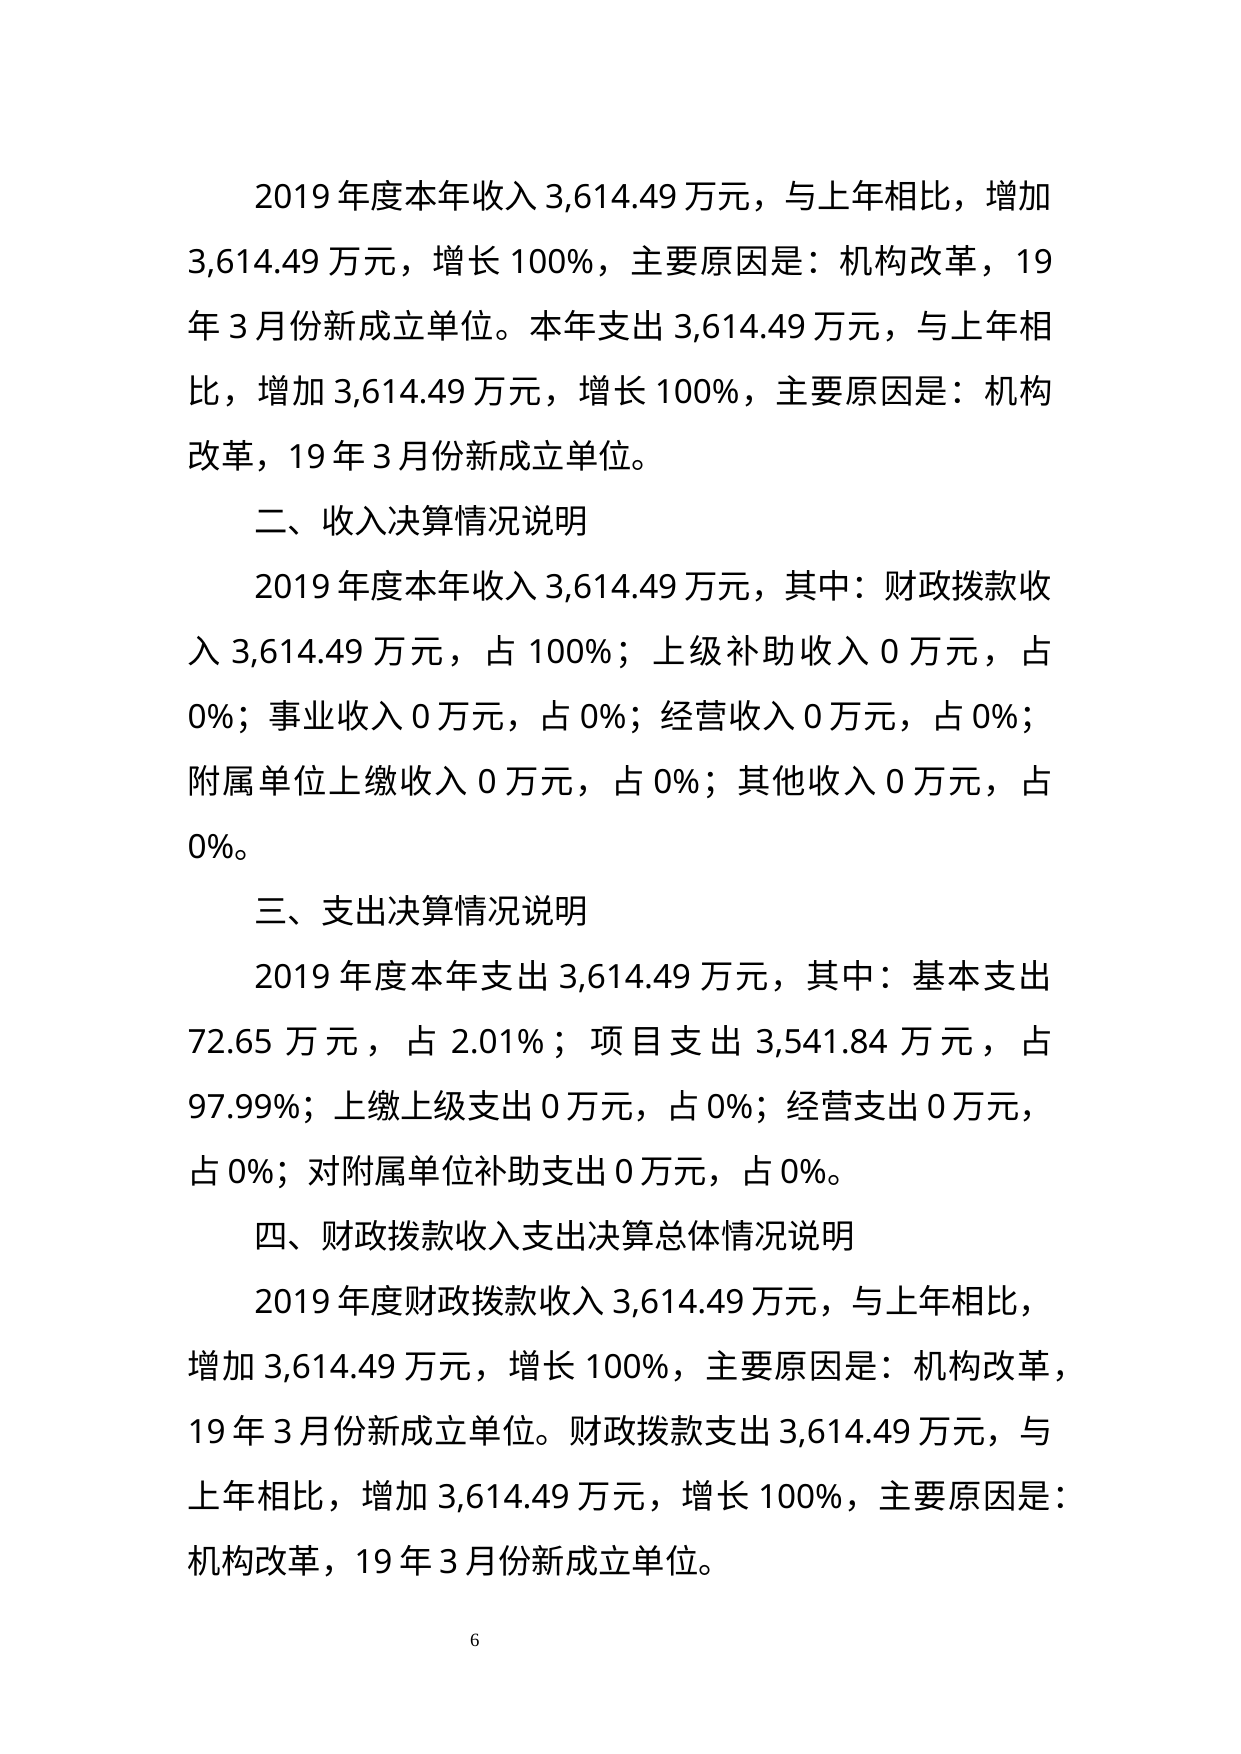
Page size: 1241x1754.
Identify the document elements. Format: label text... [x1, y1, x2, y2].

text 二、收入决算情况说明 [187, 487, 1053, 552]
text 三、支出决算情况说明 [187, 877, 1053, 942]
text 2019年度本年收入3,614.49万元，其中：财政拨款收入3,614.49万元，占100%；上级补助收入0万元，占0%；事业收入0万元，占0%；经营收入0万元，占0%；附属单位上缴收入0万元，占0%；其他收入0万元，占0%。 [187, 552, 1053, 877]
text 2019年度本年收入3,614.49万元，与上年相比，增加3,614.49万元，增长100%，主要原因是：机构改革，19年3月份新成立单位。本年支出3,614.49万元，与上年相比，增加3,614.49万元，增长100%，主要原因是：机构改革，19年3月份新成立单位。 [187, 162, 1053, 487]
text 四、财政拨款收入支出决算总体情况说明 [187, 1202, 1053, 1267]
text 2019年度财政拨款收入3,614.49万元，与上年相比，增加3,614.49万元，增长100%，主要原因是：机构改革，19年3月份新成立单位。财政拨款支出3,614.49万元，与上年相比，增加3,614.49万元，增长100%，主要原因是：机构改革，19年3月份新成立单位。 [187, 1267, 1053, 1592]
text 2019年度本年支出3,614.49万元，其中：基本支出72.65万元，占2.01%；项目支出3,541.84万元，占97.99%；上缴上级支出0万元，占0%；经营支出0万元，占0%；对附属单位补助支出0万元，占0%。 [187, 942, 1053, 1202]
